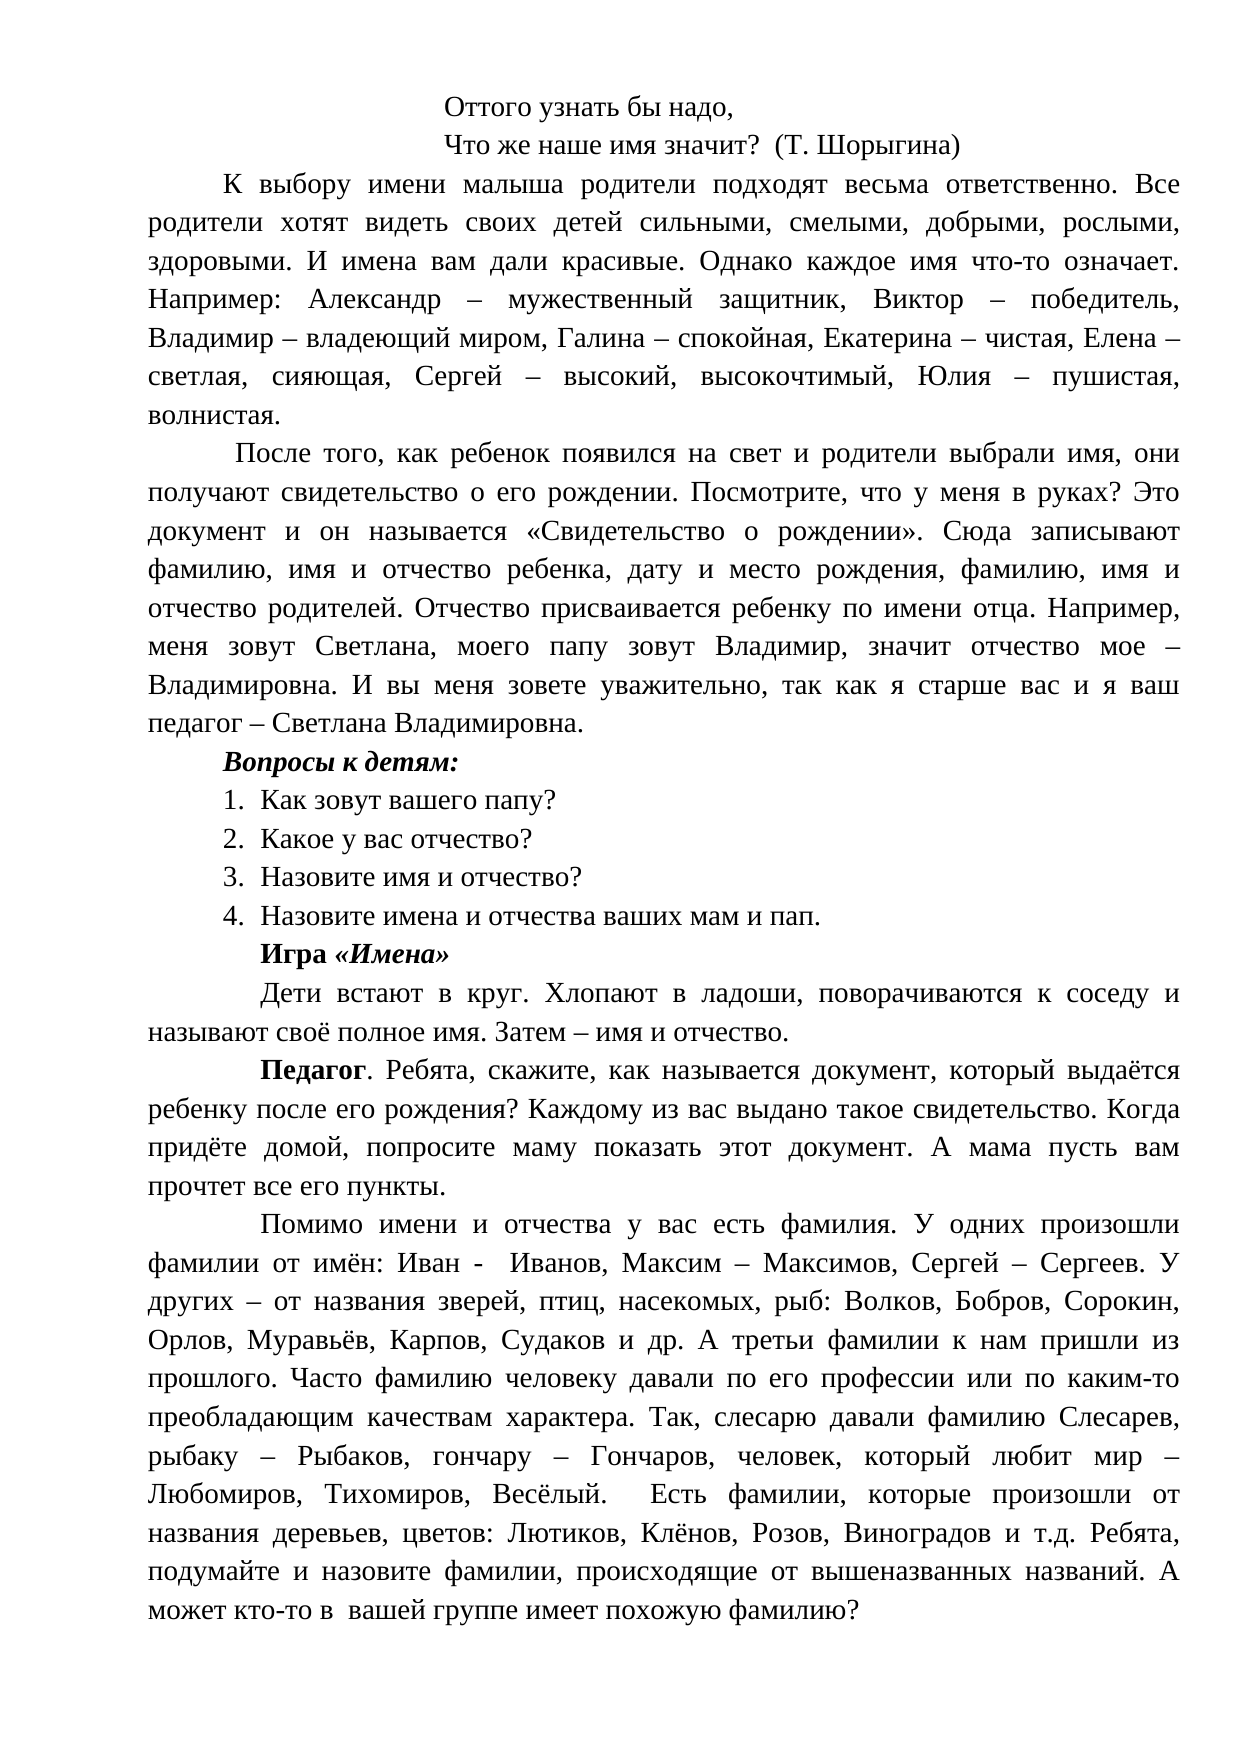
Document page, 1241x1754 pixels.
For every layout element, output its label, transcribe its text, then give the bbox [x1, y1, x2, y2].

list Назовите имена и отчества ваших мам и пап. [223, 898, 1181, 932]
list Что же наше имя значит? (Т. Шорыгина) [369, 127, 1181, 161]
list После того, как ребенок появился на свет и родители выбрали имя, они получают свидетельство о его рождении. Посмотрите, что у меня в руках? Это документ и он называется «Свидетельство о рождении». Сюда записывают фамилию, имя и отчество ребенка, дату и место рождения, фамилию, имя и отчество родителей. Отчество присваивается ребенку по имени отца. Например, меня зовут Светлана, моего папу зовут Владимир, значит отчество мое – Владимировна. И вы меня зовете уважительно, так как я старше вас и я ваш педагог – Светлана Владимировна. [148, 436, 1181, 739]
list Педагог. Ребята, скажите, как называется документ, который выдаётся ребенку после его рождения? Каждому из вас выдано такое свидетельство. Когда придёте домой, попросите маму показать этот документ. А мама пусть вам прочтет все его пункты. [148, 1052, 1181, 1201]
list Какое у вас отчество? [223, 821, 1181, 854]
list К выбору имени малыша родители подходят весьма ответственно. Все родители хотят видеть своих детей сильными, смелыми, добрыми, рослыми, здоровыми. И имена вам дали красивые. Однако каждое имя что-то означает. Например: Александр – мужественный защитник, Виктор – победитель, Владимир – владеющий миром, Галина – спокойная, Екатерина – чистая, Елена – светлая, сияющая, Сергей – высокий, высокочтимый, Юлия – пушистая, волнистая. [148, 166, 1181, 431]
list Вопросы к детям: [148, 744, 1181, 777]
list Дети встают в круг. Хлопают в ладоши, поворачиваются к соседу и называют своё полное имя. Затем – имя и отчество. [148, 975, 1181, 1047]
list Игра «Имена» [260, 937, 1181, 970]
list Оттого узнать бы надо, [369, 89, 1181, 122]
list Назовите имя и отчество? [223, 859, 1181, 893]
list Помимо имени и отчества у вас есть фамилия. У одних произошли фамилии от имён: Иван - Иванов, Максим – Максимов, Сергей – Сергеев. У других – от названия зверей, птиц, насекомых, рыб: Волков, Бобров, Сорокин, Орлов, Муравьёв, Карпов, Судаков и др. А третьи фамилии к нам пришли из прошлого. Часто фамилию человеку давали по его профессии или по каким-то преобладающим качествам характера. Так, слесарю давали фамилию Слесарев, рыбаку – Рыбаков, гончару – Гончаров, человек, который любит мир – Любомиров, Тихомиров, Весёлый. Есть фамилии, которые произошли от названия деревьев, цветов: Лютиков, Клёнов, Розов, Виноградов и т.д. Ребята, подумайте и назовите фамилии, происходящие от вышеназванных названий. А может кто-то в вашей группе имеет похожую фамилию? [148, 1206, 1181, 1625]
list Как зовут вашего папу? [223, 782, 1181, 816]
